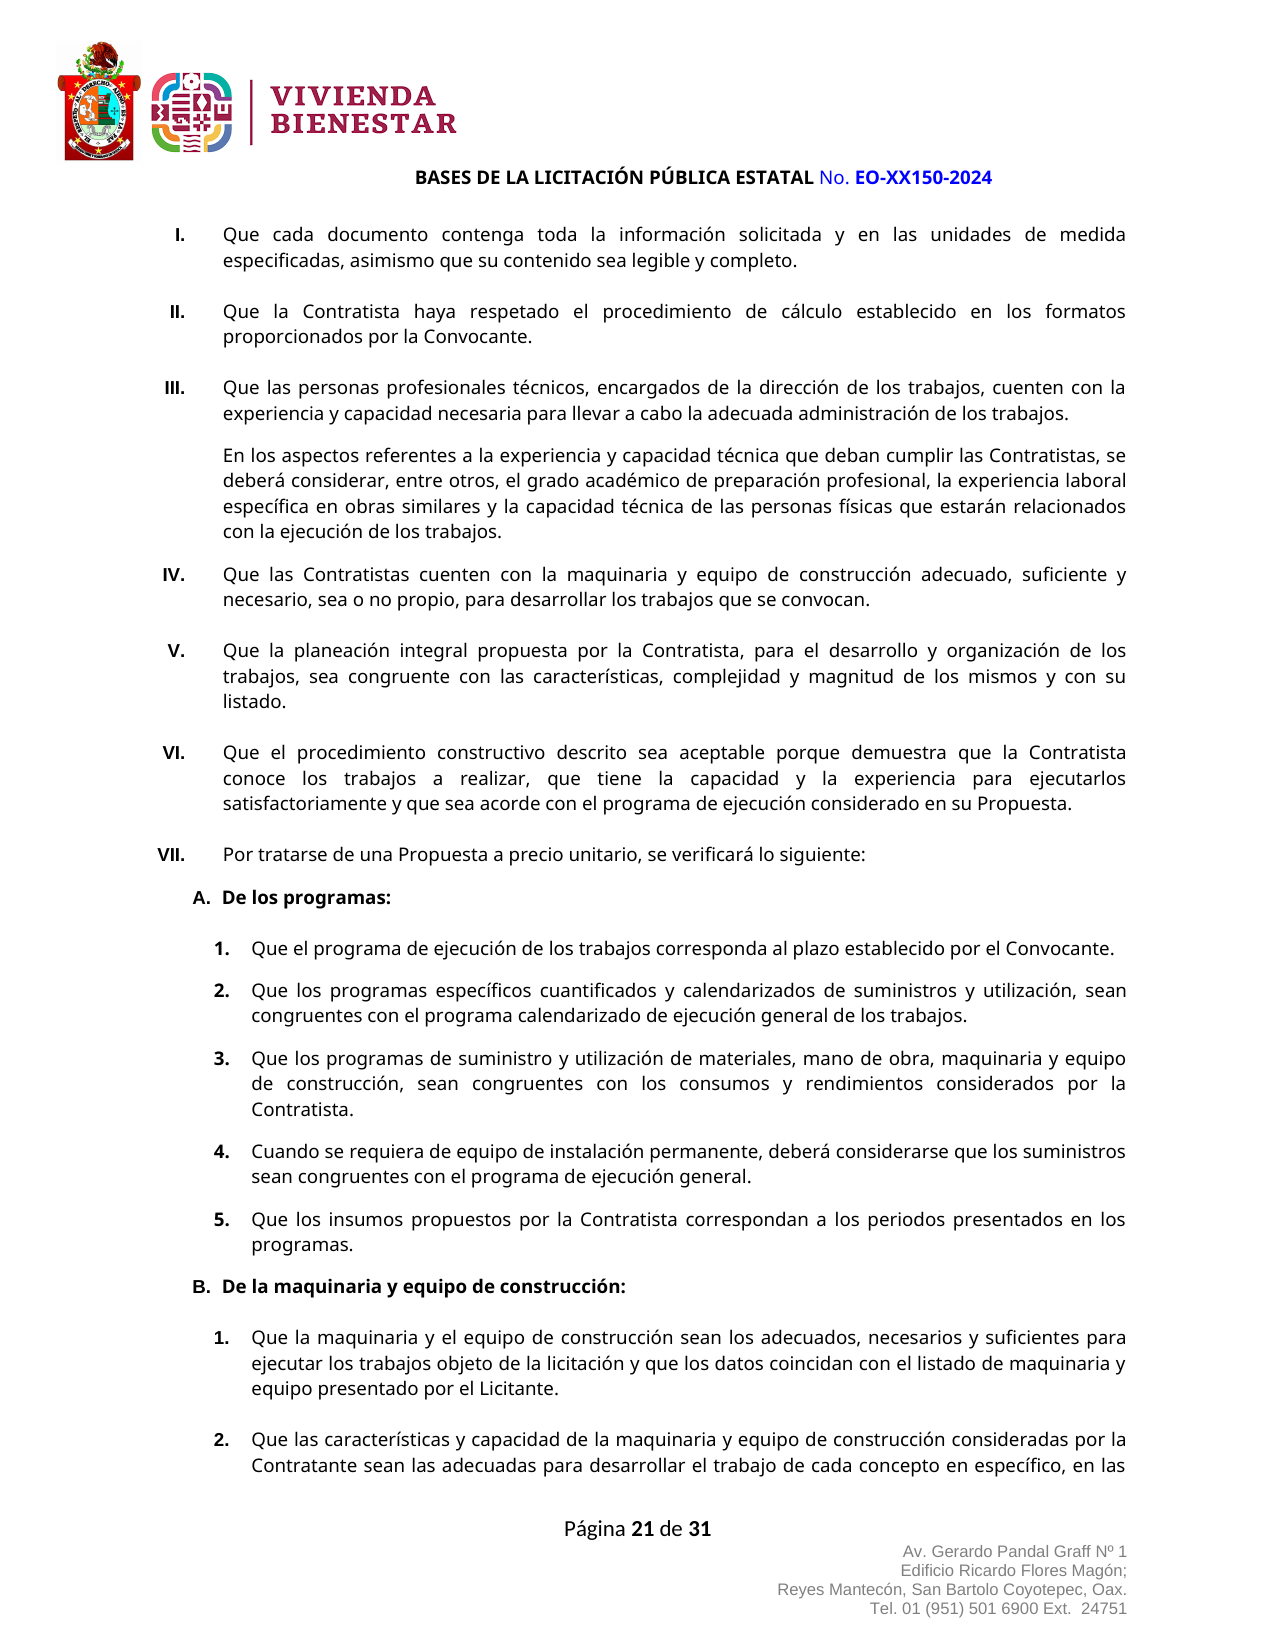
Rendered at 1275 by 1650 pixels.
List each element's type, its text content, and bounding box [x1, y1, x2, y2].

list Que la planeación integral propuesta por la Contratista, para el desarrollo y organización de los trabajos, sea congruente con las características, complejidad y magnitud de los mismos y con su listado. [185, 638, 1127, 714]
picture [55, 41, 143, 163]
list Que los programas específicos cuantificados y calendarizados de suministros y utilización, sean congruentes con el programa calendarizado de ejecución general de los trabajos. [214, 977, 1127, 1028]
list Que el programa de ejecución de los trabajos corresponda al plazo establecido por el Convocante. [214, 935, 1127, 961]
list Por tratarse de una Propuesta a precio unitario, se verificará lo siguiente: [185, 842, 1127, 867]
list Que la Contratista haya respetado el procedimiento de cálculo establecido en los formatos proporcionados por la Convocante. [185, 298, 1127, 349]
list Cuando se requiera de equipo de instalación permanente, deberá considerarse que los suministros sean congruentes con el programa de ejecución general. [214, 1138, 1127, 1189]
list De la maquinaria y equipo de construcción: [192, 1273, 1127, 1299]
list Que la maquinaria y el equipo de construcción sean los adecuados, necesarios y suficientes para ejecutar los trabajos objeto de la licitación y que los datos coincidan con el listado de maquinaria y equipo presentado por el Licitante. [214, 1324, 1127, 1401]
text En los aspectos referentes a la experiencia y capacidad técnica que deban cumplir las Contratistas, se deberá considerar, entre otros, el grado académico de preparación profesional, la experiencia laboral específica en obras similares y la capacidad técnica de las personas físicas que estarán relacionados con la ejecución de los trabajos. [223, 442, 1127, 544]
list Que las personas profesionales técnicos, encargados de la dirección de los trabajos, cuenten con la experiencia y capacidad necesaria para llevar a cabo la adecuada administración de los trabajos. [185, 374, 1127, 426]
list Que los programas de suministro y utilización de materiales, mano de obra, maquinaria y equipo de construcción, sean congruentes con los consumos y rendimientos considerados por la Contratista. [214, 1045, 1127, 1121]
list Que las Contratistas cuenten con la maquinaria y equipo de construcción adecuado, suficiente y necesario, sea o no propio, para desarrollar los trabajos que se convocan. [185, 561, 1127, 612]
list De los programas: [192, 884, 1127, 909]
picture [147, 64, 473, 161]
list Que el procedimiento constructivo descrito sea aceptable porque demuestra que la Contratista conoce los trabajos a realizar, que tiene la capacidad y la experiencia para ejecutarlos satisfactoriamente y que sea acorde con el programa de ejecución considerado en su Propuesta. [185, 740, 1127, 816]
list Que los insumos propuestos por la Contratista correspondan a los periodos presentados en los programas. [214, 1206, 1127, 1257]
list Que cada documento contenga toda la información solicitada y en las unidades de medida especificadas, asimismo que su contenido sea legible y completo. [185, 221, 1127, 272]
